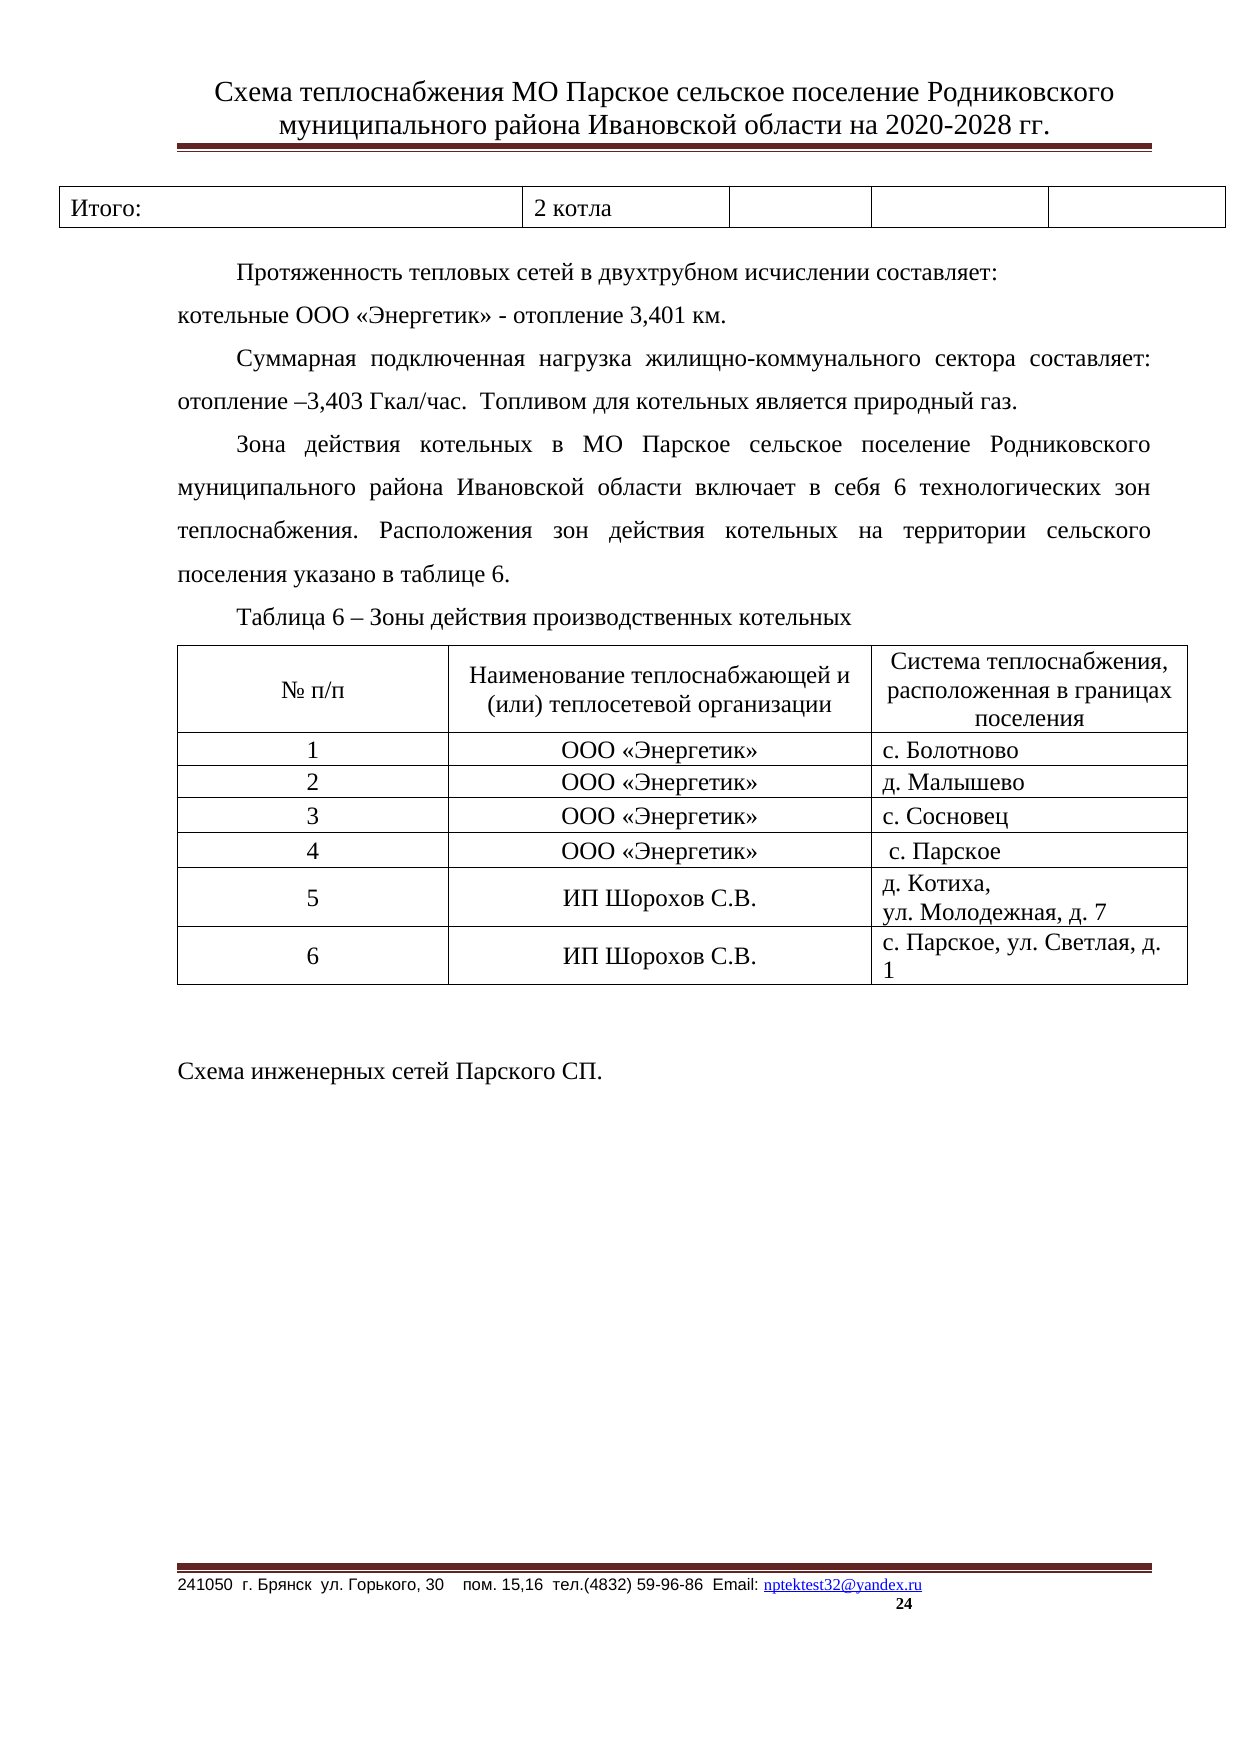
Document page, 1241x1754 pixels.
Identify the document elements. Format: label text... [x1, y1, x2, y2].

table_cell ООО «Энергетик» [449, 733, 871, 765]
list Таблица 6 – Зоны действия производственных котельных [177, 602, 1152, 631]
table_header № п/п [178, 646, 448, 732]
table_cell ООО «Энергетик» [449, 798, 871, 832]
text Суммарная подключенная нагрузка жилищно-коммунального сектора составляет: отопление –3,403 Гкал/час. Топливом для котельных является природный газ. [177, 343, 1152, 415]
text котельные ООО «Энергетик» - отопление 3,401 км. [177, 300, 1152, 329]
text Протяженность тепловых сетей в двухтрубном исчислении составляет: [177, 257, 1152, 286]
table_cell [872, 187, 1048, 227]
table_cell д. Котиха, ул. Молодежная, д. 7 [872, 868, 1187, 926]
table_cell 2 котла [523, 187, 729, 227]
table_cell 5 [178, 868, 448, 926]
table_cell ИП Шорохов С.В. [449, 927, 871, 984]
table_header Наименование теплоснабжающей и (или) теплосетевой организации [449, 646, 871, 732]
table_cell ИП Шорохов С.В. [449, 868, 871, 926]
table_cell д. Малышево [872, 766, 1187, 797]
table_cell Итого: [60, 187, 522, 227]
list Зона действия котельных в МО Парское сельское поселение Родниковского муниципального района Ивановской области включает в себя 6 технологических зон теплоснабжения. Расположения зон действия котельных на территории сельского поселения указано в таблице 6. [177, 429, 1152, 587]
table_cell 2 [178, 766, 448, 797]
table_cell ООО «Энергетик» [449, 766, 871, 797]
table_cell 3 [178, 798, 448, 832]
table_cell 6 [178, 927, 448, 984]
list Схема инженерных сетей Парского СП. [177, 1056, 1152, 1085]
table_cell с. Болотново [872, 733, 1187, 765]
table_cell 4 [178, 833, 448, 867]
table_cell 1 [178, 733, 448, 765]
table_cell ООО «Энергетик» [449, 833, 871, 867]
table_cell [1049, 187, 1225, 227]
table_cell с. Парское [872, 833, 1187, 867]
table_cell [730, 187, 871, 227]
table_cell с. Парское, ул. Светлая, д. 1 [872, 927, 1187, 984]
table_cell с. Сосновец [872, 798, 1187, 832]
table_header Система теплоснабжения, расположенная в границах поселения [872, 646, 1187, 732]
